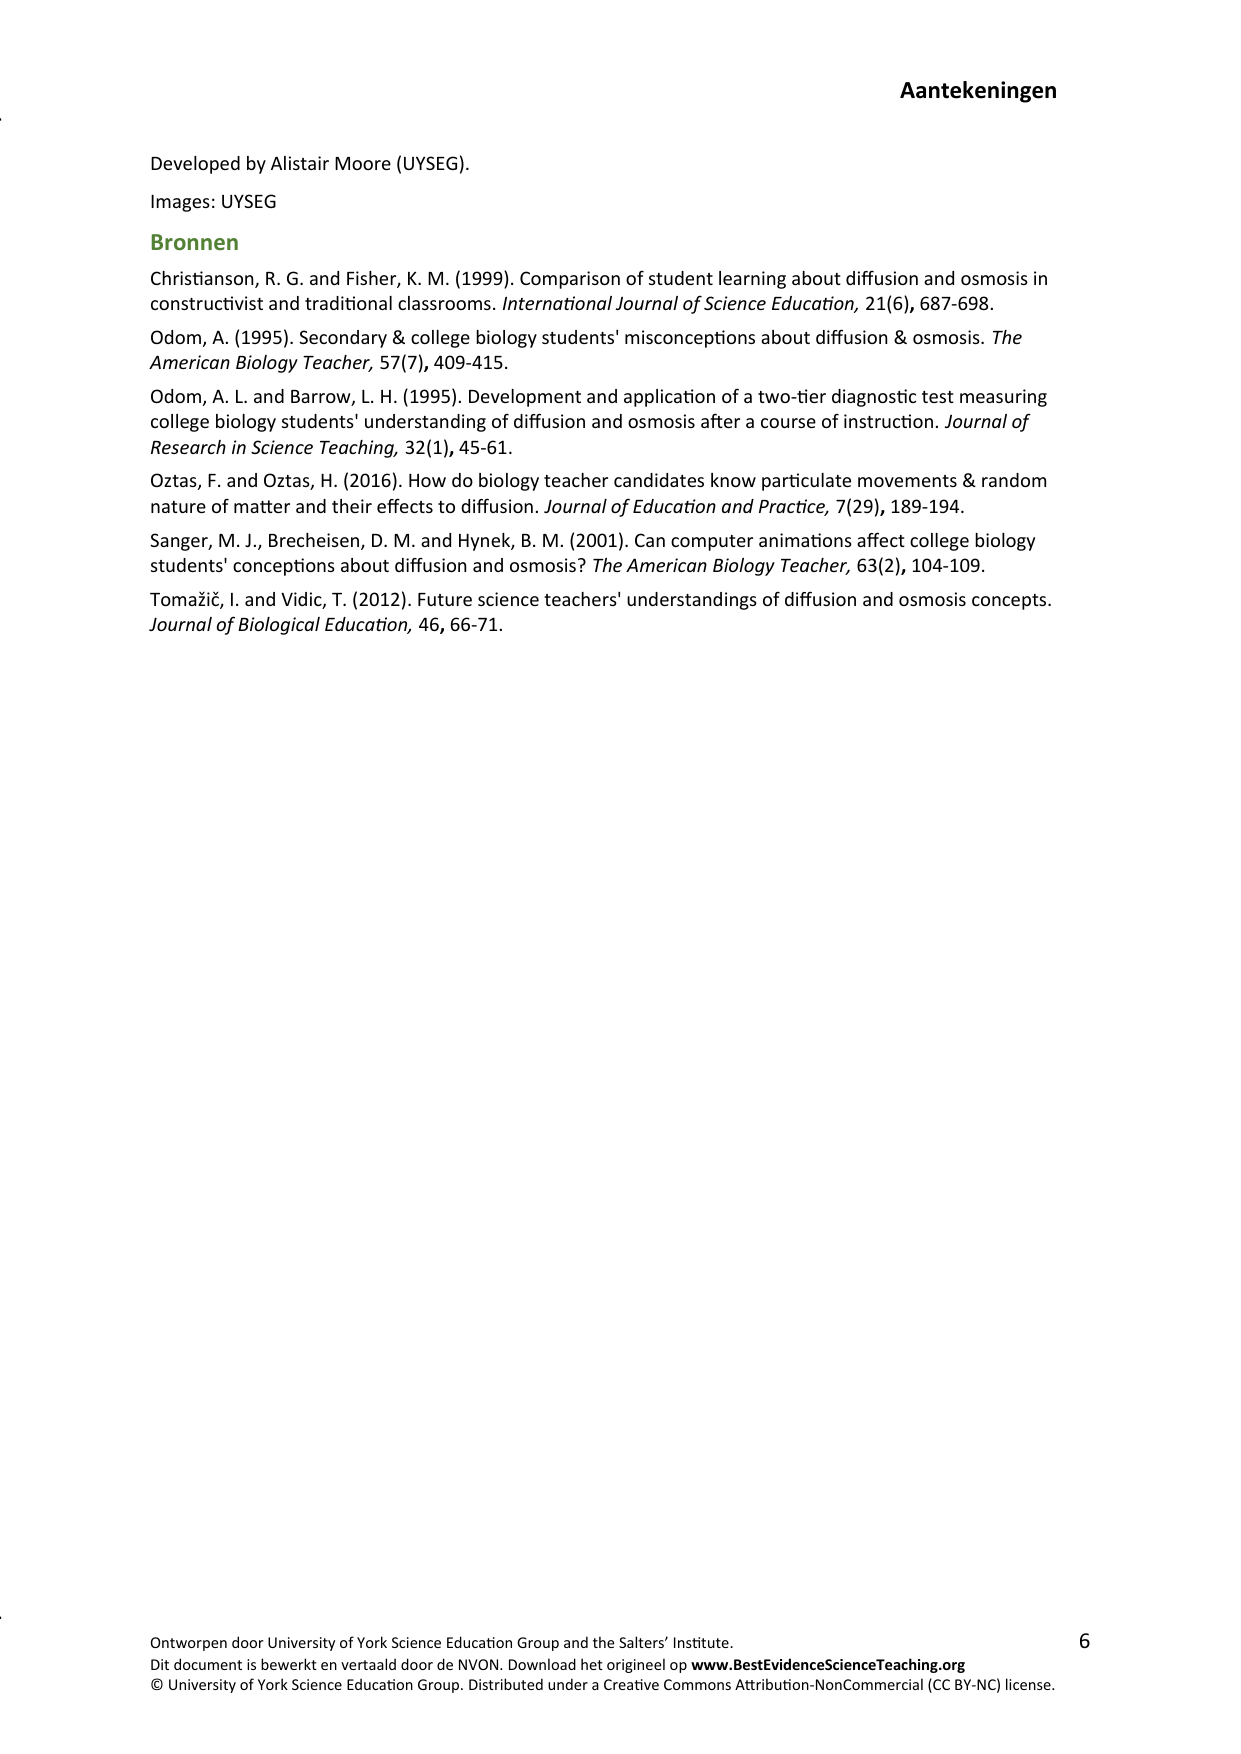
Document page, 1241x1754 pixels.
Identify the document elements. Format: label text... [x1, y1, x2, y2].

text Developed by Alistair Moore (UYSEG). [150, 150, 1090, 175]
text Odom, A. (1995). Secondary & college biology students' misconceptions about diffusion & osmosis. The American Biology Teacher, 57(7), 409-415. [150, 324, 1090, 375]
text Christianson, R. G. and Fisher, K. M. (1999). Comparison of student learning about diffusion and osmosis in constructivist and traditional classrooms. International Journal of Science Education, 21(6), 687-698. [150, 265, 1090, 316]
text Sanger, M. J., Brecheisen, D. M. and Hynek, B. M. (2001). Can computer animations affect college biology students' conceptions about diffusion and osmosis? The American Biology Teacher, 63(2), 104-109. [150, 527, 1090, 578]
text Oztas, F. and Oztas, H. (2016). How do biology teacher candidates know particulate movements & random nature of matter and their effects to diffusion. Journal of Education and Practice, 7(29), 189-194. [150, 468, 1090, 518]
text Bronnen [150, 226, 1090, 256]
text Tomažič, I. and Vidic, T. (2012). Future science teachers' understandings of diffusion and osmosis concepts. Journal of Biological Education, 46, 66-71. [150, 586, 1090, 637]
text Odom, A. L. and Barrow, L. H. (1995). Development and application of a two-tier diagnostic test measuring college biology students' understanding of diffusion and osmosis after a course of instruction. Journal of Research in Science Teaching, 32(1), 45-61. [150, 383, 1090, 459]
text Images: UYSEG [150, 188, 1090, 213]
